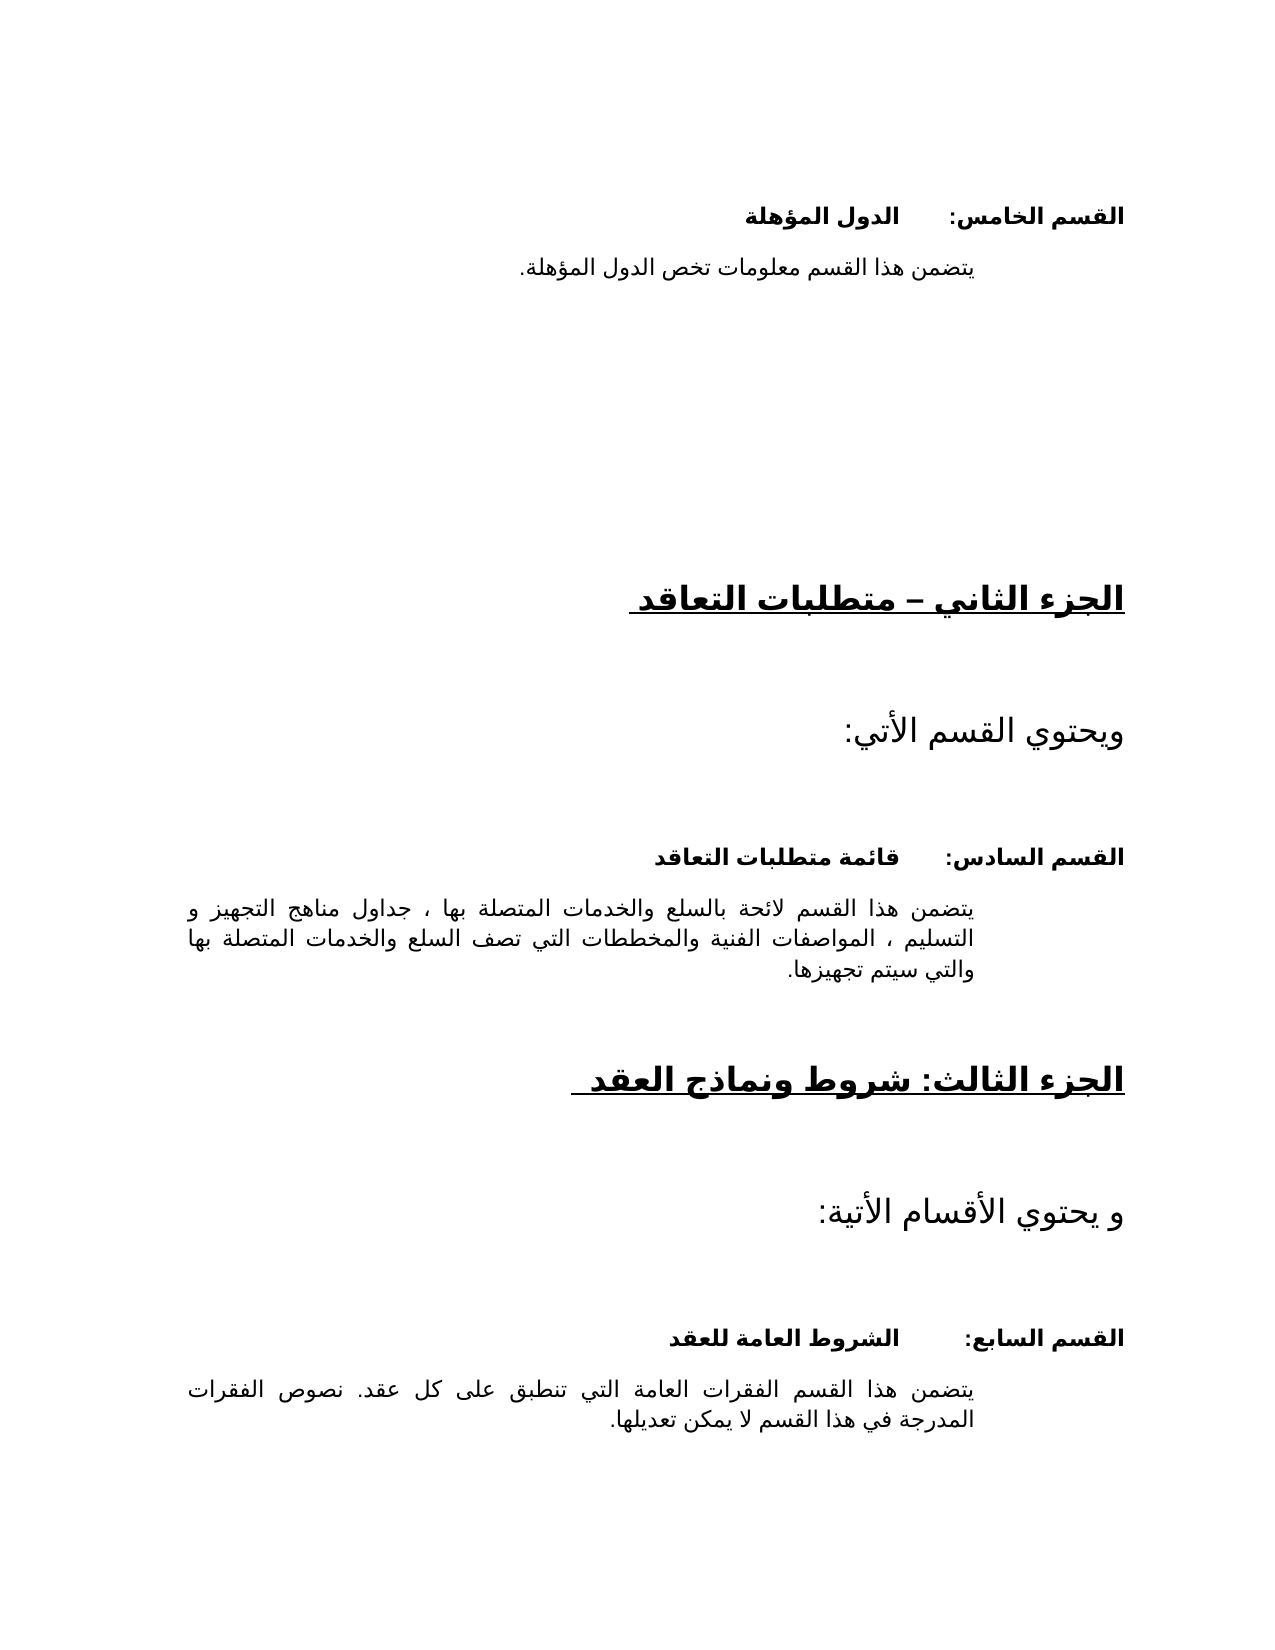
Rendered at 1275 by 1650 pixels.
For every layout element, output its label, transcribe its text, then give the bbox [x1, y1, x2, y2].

text ويحتوي القسم الأتي: [187, 712, 1125, 750]
text القسم الخامس: الدول المؤهلة [187, 203, 1125, 229]
text الجزء الثاني – متطلبات التعاقد [187, 579, 1125, 617]
text يتضمن هذا القسم معلومات تخص الدول المؤهلة. [187, 254, 1050, 280]
text يتضمن هذا القسم الفقرات العامة التي تنطبق على كل عقد. نصوص الفقرات المدرجة في هذا القسم لا يمكن تعديلها. [187, 1376, 975, 1432]
text يتضمن هذا القسم لائحة بالسلع والخدمات المتصلة بها ، جداول مناهج التجهيز و التسليم ، المواصفات الفنية والمخططات التي تصف السلع والخدمات المتصلة بها والتي سيتم تجهيزها. [187, 895, 975, 982]
text و يحتوي الأقسام الأتية: [187, 1192, 1125, 1231]
text الجزء الثالث: شروط ونماذج العقد [187, 1060, 1125, 1098]
text القسم السادس: قائمة متطلبات التعاقد [187, 844, 1125, 871]
text القسم السابع: الشروط العامة للعقد [187, 1325, 1125, 1351]
